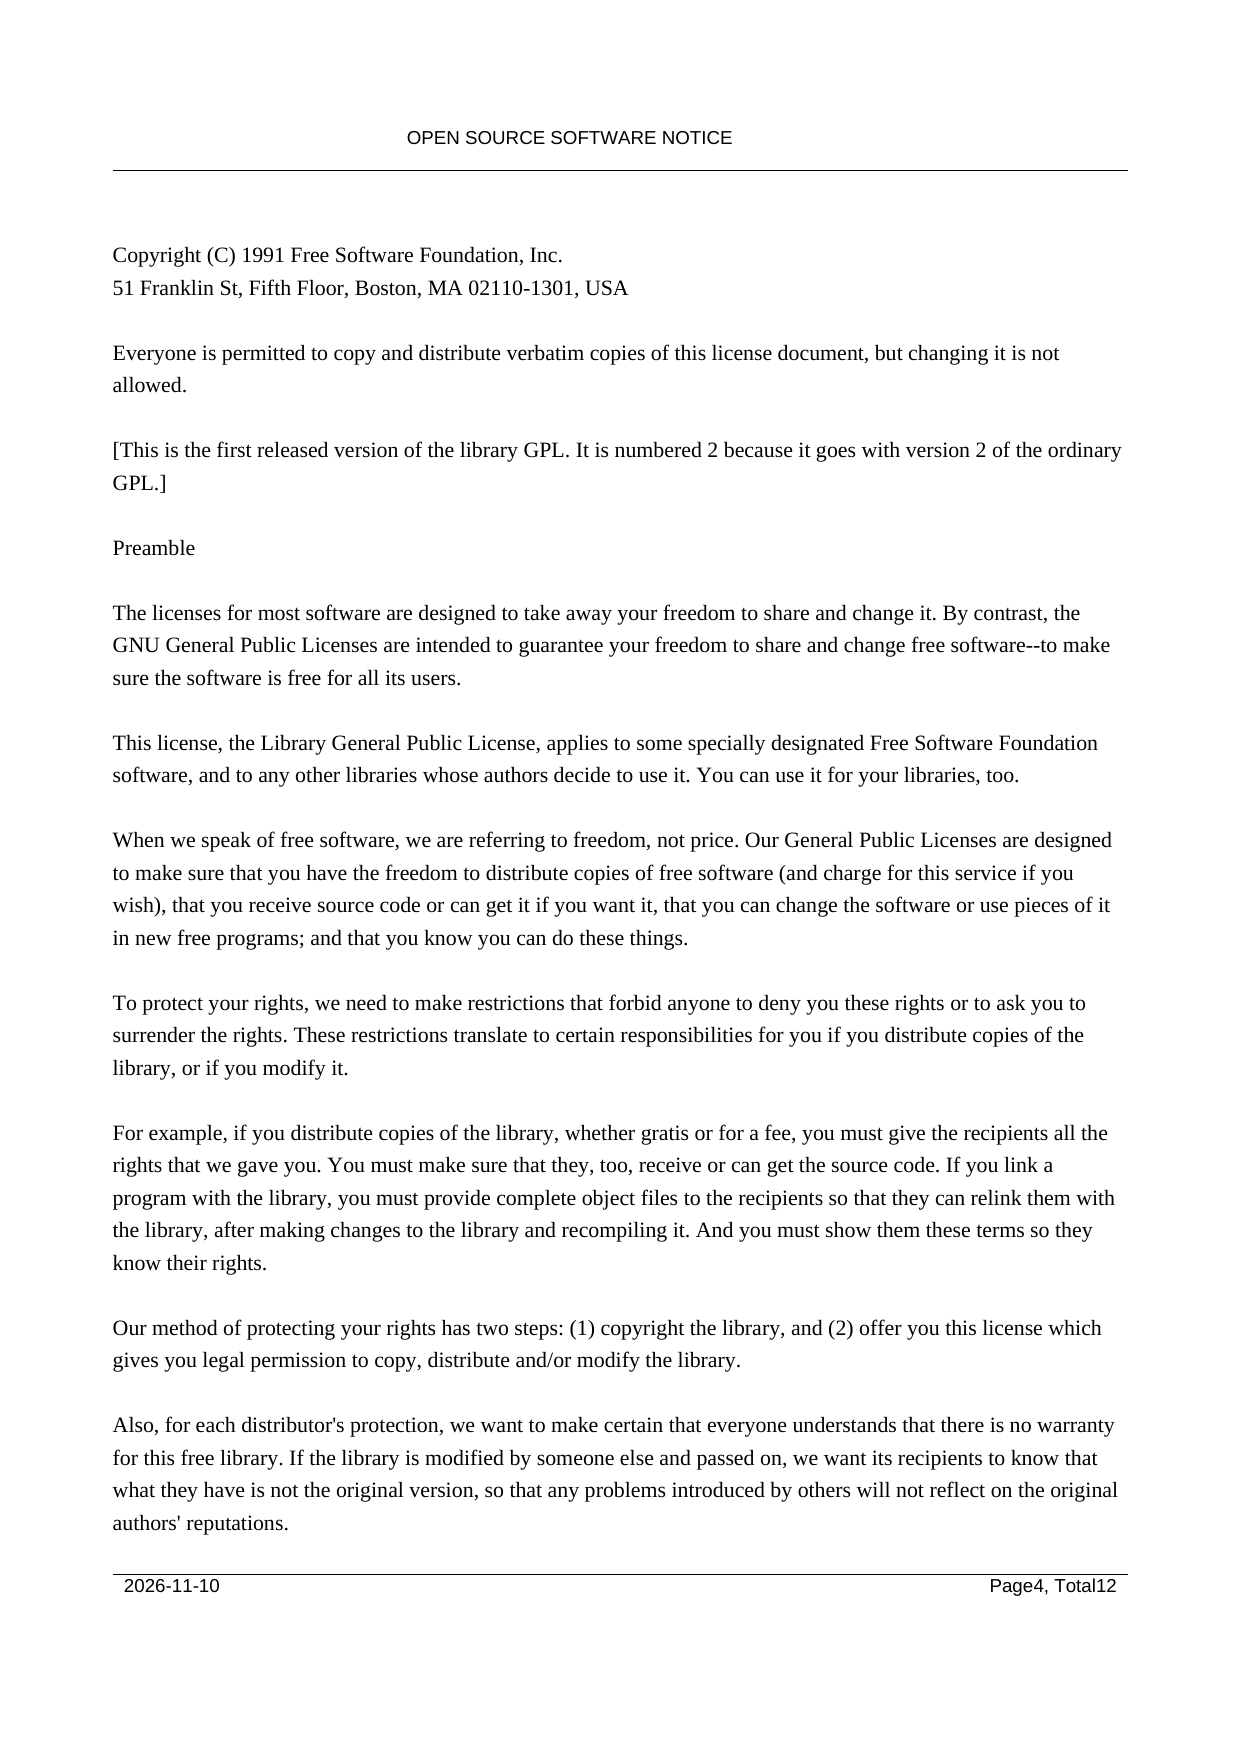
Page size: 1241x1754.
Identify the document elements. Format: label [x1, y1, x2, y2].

text [112, 206, 1128, 1539]
